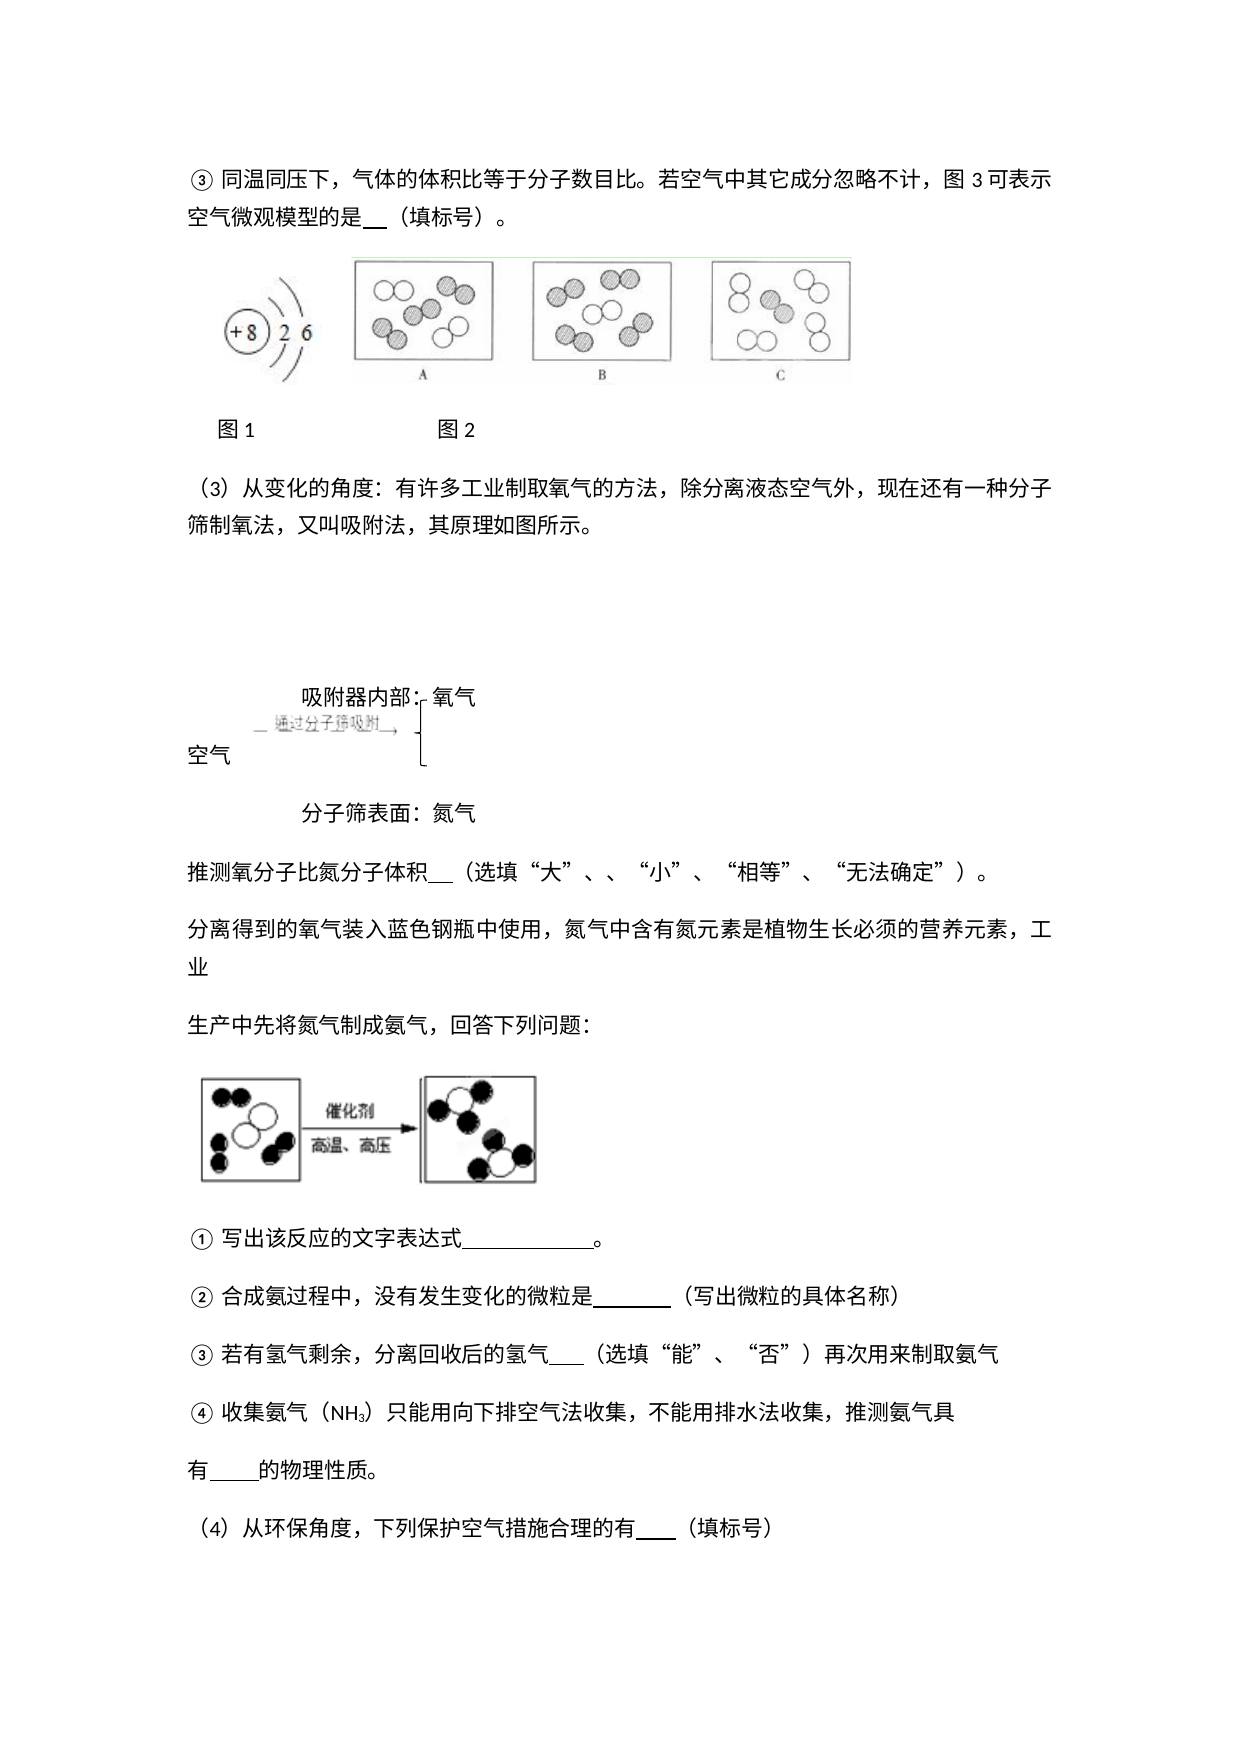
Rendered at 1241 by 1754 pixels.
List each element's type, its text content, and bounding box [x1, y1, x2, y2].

list 有 的物理性质。 [187, 1452, 1053, 1485]
list 空气 [187, 738, 1053, 771]
list ④收集氨气（NH3）只能用向下排空气法收集，不能用排水法收集，推测氨气具 [187, 1394, 1053, 1427]
list 吸附器内部：氧气 [187, 680, 1053, 712]
list 分子筛表面：氮气 [187, 796, 1053, 828]
list 推测氧分子比氮分子体积 （选填“大”、、“小”、“相等”、“无法确定”）。 [187, 854, 1053, 887]
picture [192, 1065, 548, 1192]
list （3）从变化的角度：有许多工业制取氧气的方法，除分离液态空气外，现在还有一种分子筛制氧法，又叫吸附法，其原理如图所示。 [187, 470, 1053, 540]
list ②合成氨过程中，没有发生变化的微粒是 （写出微粒的具体名称） [187, 1278, 1053, 1311]
list 分离得到的氧气装入蓝色钢瓶中使用，氮气中含有氮元素是植物生长必须的营养元素，工业 [187, 912, 1053, 982]
list （4）从环保角度，下列保护空气措施合理的有 （填标号） [187, 1510, 1053, 1543]
picture [351, 257, 853, 385]
list 图1 图2 [187, 412, 1053, 444]
list ①写出该反应的文字表达式 。 [187, 1220, 1053, 1253]
list ③若有氢气剩余，分离回收后的氢气 （选填“能”、“否”）再次用来制取氨气 [187, 1336, 1053, 1369]
list 生产中先将氮气制成氨气，回答下列问题： [187, 1007, 1053, 1040]
list ③同温同压下，气体的体积比等于分子数目比。若空气中其它成分忽略不计，图3可表示空气微观模型的是 （填标号）。 [187, 162, 1053, 232]
picture [212, 276, 322, 385]
